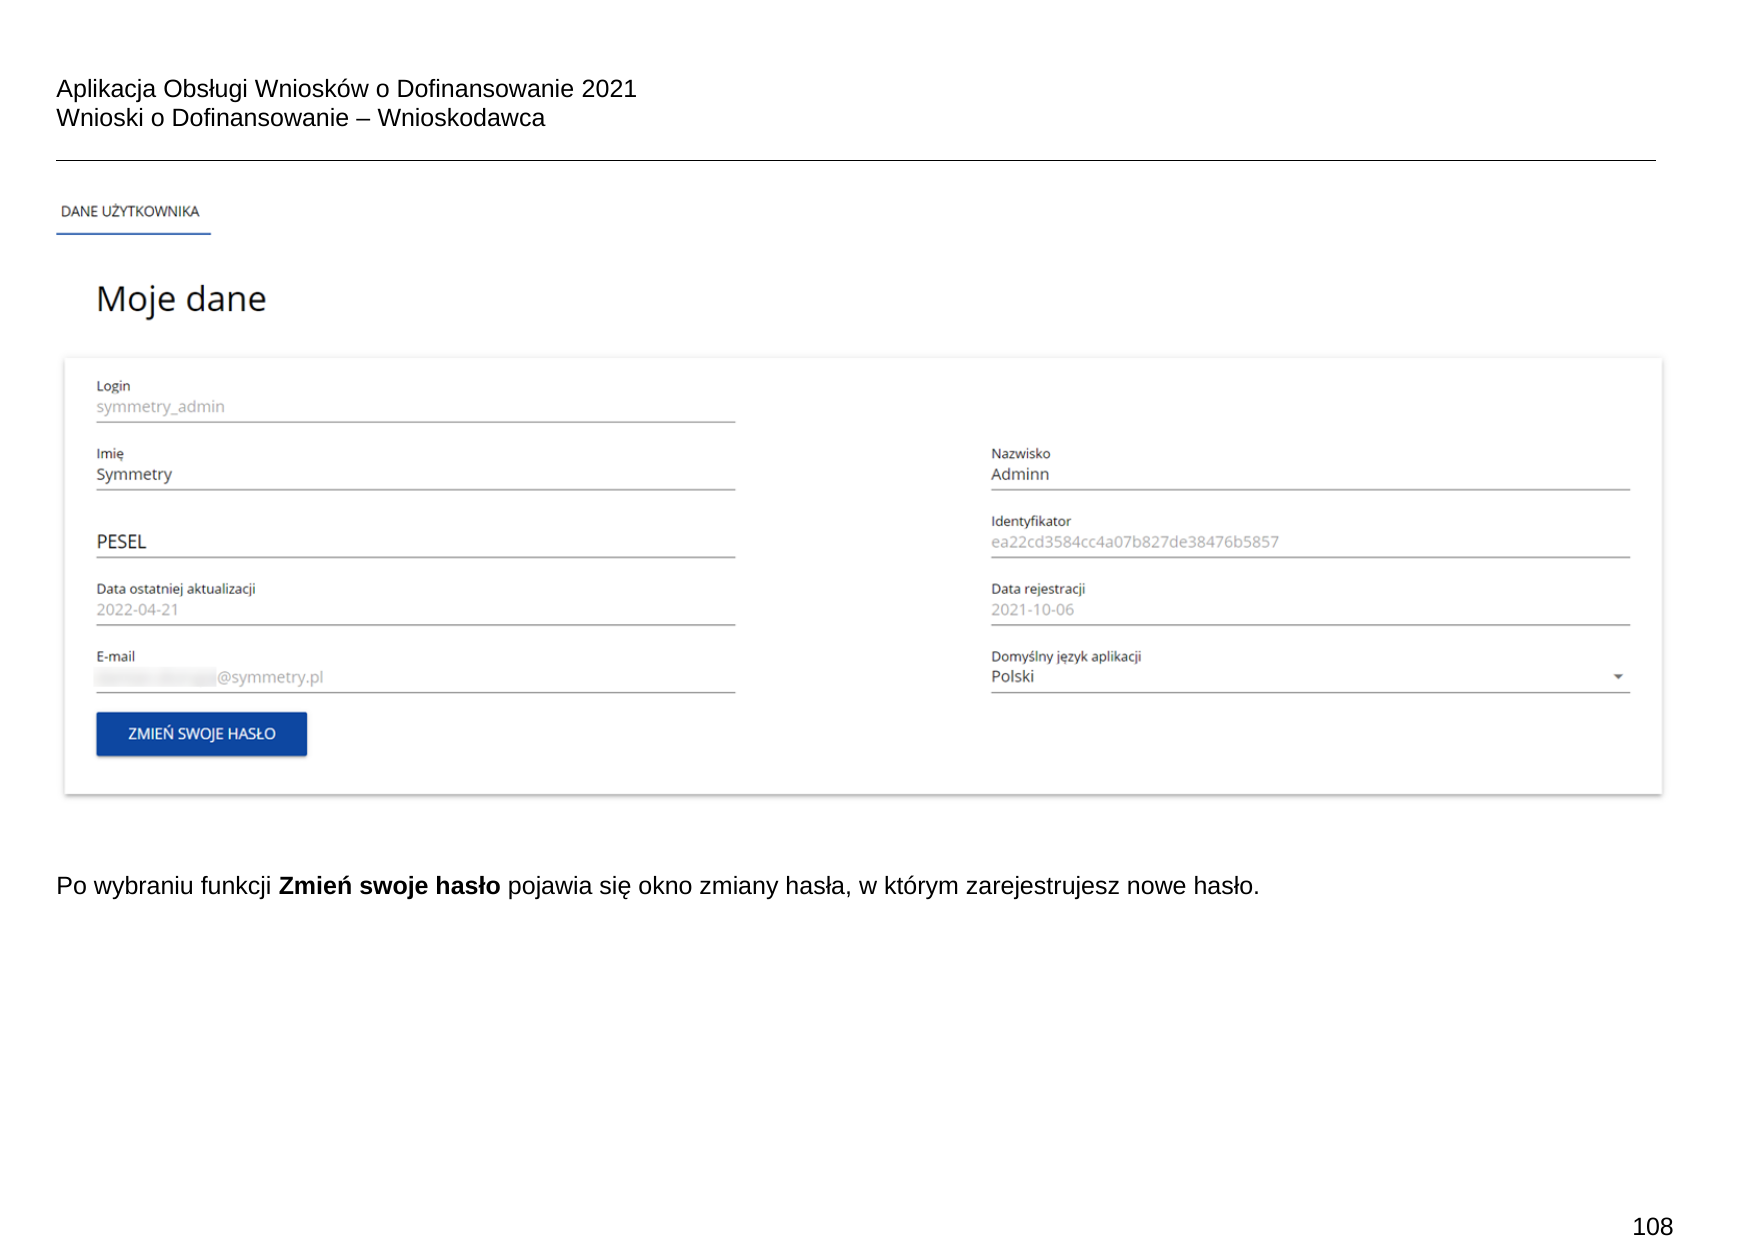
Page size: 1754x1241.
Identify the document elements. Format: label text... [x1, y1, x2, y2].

picture [56, 192, 1674, 814]
text Po wybraniu funkcji Zmień swoje hasło pojawia się okno zmiany hasła, w którym zarejestrujesz nowe hasło. [56, 871, 1674, 900]
